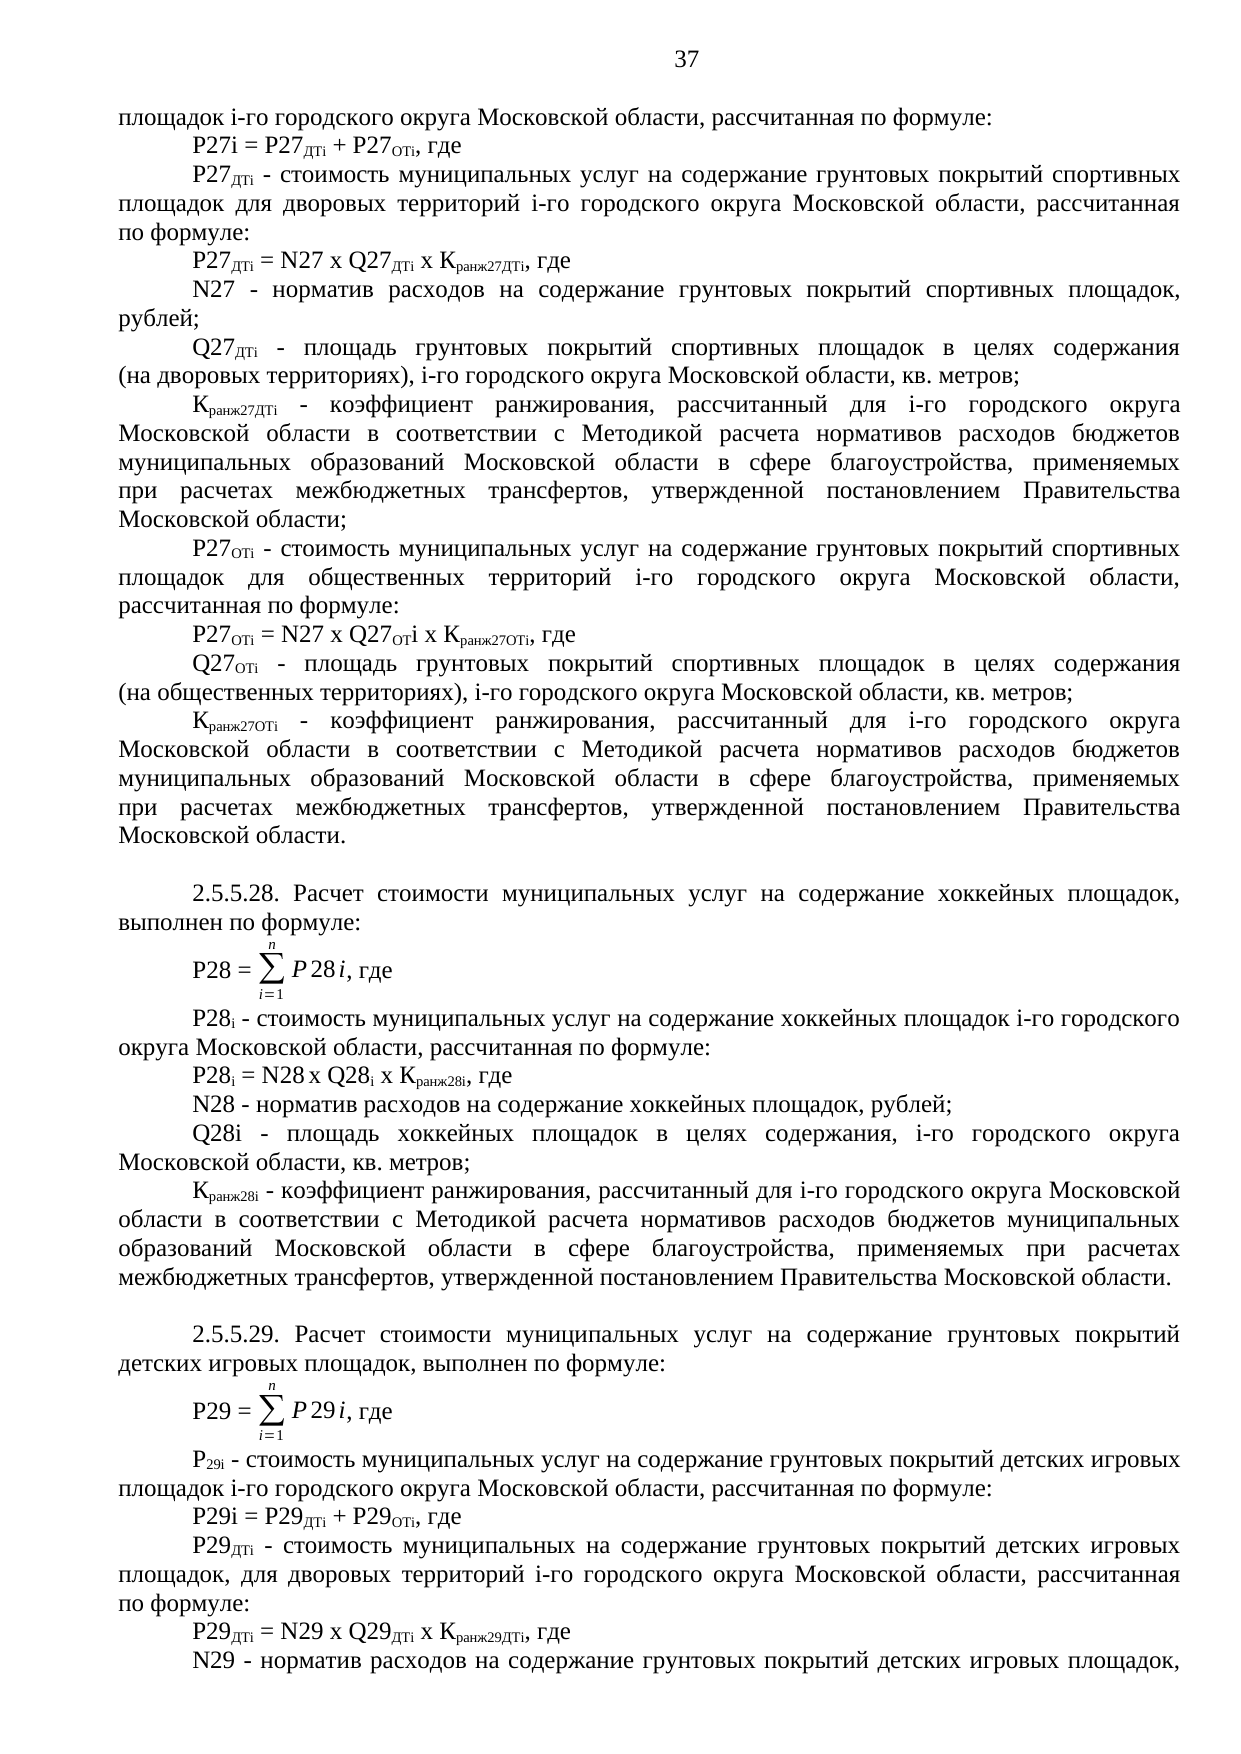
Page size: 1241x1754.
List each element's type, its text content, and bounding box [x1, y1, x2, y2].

text 2.5.5.28. Расчет стоимости муниципальных услуг на содержание хоккейных площадок, выполнен по формуле: [118, 878, 1181, 936]
text Q27ДТi - площадь грунтовых покрытий спортивных площадок в целях содержания (на дворовых территориях), i-го городского округа Московской области, кв. метров; [118, 332, 1181, 389]
text Q28i - площадь хоккейных площадок в целях содержания, i-го городского округа Московской области, кв. метров; [118, 1118, 1181, 1175]
text P29 = , где [118, 1377, 1181, 1444]
text P29i - стоимость муниципальных услуг на содержание грунтовых покрытий детских игровых площадок i-го городского округа Московской области, рассчитанная по формуле: [118, 1444, 1181, 1501]
text Кранж27ДТi - коэффициент ранжирования, рассчитанный для i-го городского округа Московской области в соответствии с Методикой расчета нормативов расходов бюджетов муниципальных образований Московской области в сфере благоустройства, применяемых при расчетах межбюджетных трансфертов, утвержденной постановлением Правительства Московской области; [118, 389, 1181, 533]
text P27i = P27ДТi + P27ОТi, где [118, 131, 1181, 159]
text P27ДТi - стоимость муниципальных услуг на содержание грунтовых покрытий спортивных площадок для дворовых территорий i-го городского округа Московской области, рассчитанная по формуле: [118, 159, 1181, 246]
text Кранж28i - коэффициент ранжирования, рассчитанный для i-го городского округа Московской области в соответствии с Методикой расчета нормативов расходов бюджетов муниципальных образований Московской области в сфере благоустройства, применяемых при расчетах межбюджетных трансфертов, утвержденной постановлением Правительства Московской области. [118, 1175, 1181, 1290]
text P29i = P29ДТi + P29ОТi, где [118, 1501, 1181, 1530]
text P28i = N28 x Q28i x Кранж28i, где [118, 1060, 1181, 1089]
text N28 - норматив расходов на содержание хоккейных площадок, рублей; [118, 1089, 1181, 1118]
text P28i - стоимость муниципальных услуг на содержание хоккейных площадок i-го городского округа Московской области, рассчитанная по формуле: [118, 1003, 1181, 1060]
text N27 - норматив расходов на содержание грунтовых покрытий спортивных площадок, рублей; [118, 274, 1181, 332]
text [118, 102, 1181, 131]
text P27ОТi - стоимость муниципальных услуг на содержание грунтовых покрытий спортивных площадок для общественных территорий i-го городского округа Московской области, рассчитанная по формуле: [118, 533, 1181, 619]
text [118, 1645, 1181, 1674]
text Кранж27ОТi - коэффициент ранжирования, рассчитанный для i-го городского округа Московской области в соответствии с Методикой расчета нормативов расходов бюджетов муниципальных образований Московской области в сфере благоустройства, применяемых при расчетах межбюджетных трансфертов, утвержденной постановлением Правительства Московской области. [118, 706, 1181, 849]
text P27ДТi = N27 x Q27ДТi x Кранж27ДТi, где [118, 246, 1181, 274]
text P29ДТi = N29 x Q29ДТi x Кранж29ДТi, где [118, 1616, 1181, 1645]
text P29ДТi - стоимость муниципальных на содержание грунтовых покрытий детских игровых площадок, для дворовых территорий i-го городского округа Московской области, рассчитанная по формуле: [118, 1530, 1181, 1616]
text 2.5.5.29. Расчет стоимости муниципальных услуг на содержание грунтовых покрытий детских игровых площадок, выполнен по формуле: [118, 1319, 1181, 1377]
text P28 = , где [118, 936, 1181, 1003]
text P27ОТi = N27 x Q27ОТi x Кранж27ОТi, где [118, 619, 1181, 648]
text Q27ОТi - площадь грунтовых покрытий спортивных площадок в целях содержания (на общественных территориях), i-го городского округа Московской области, кв. метров; [118, 648, 1181, 706]
